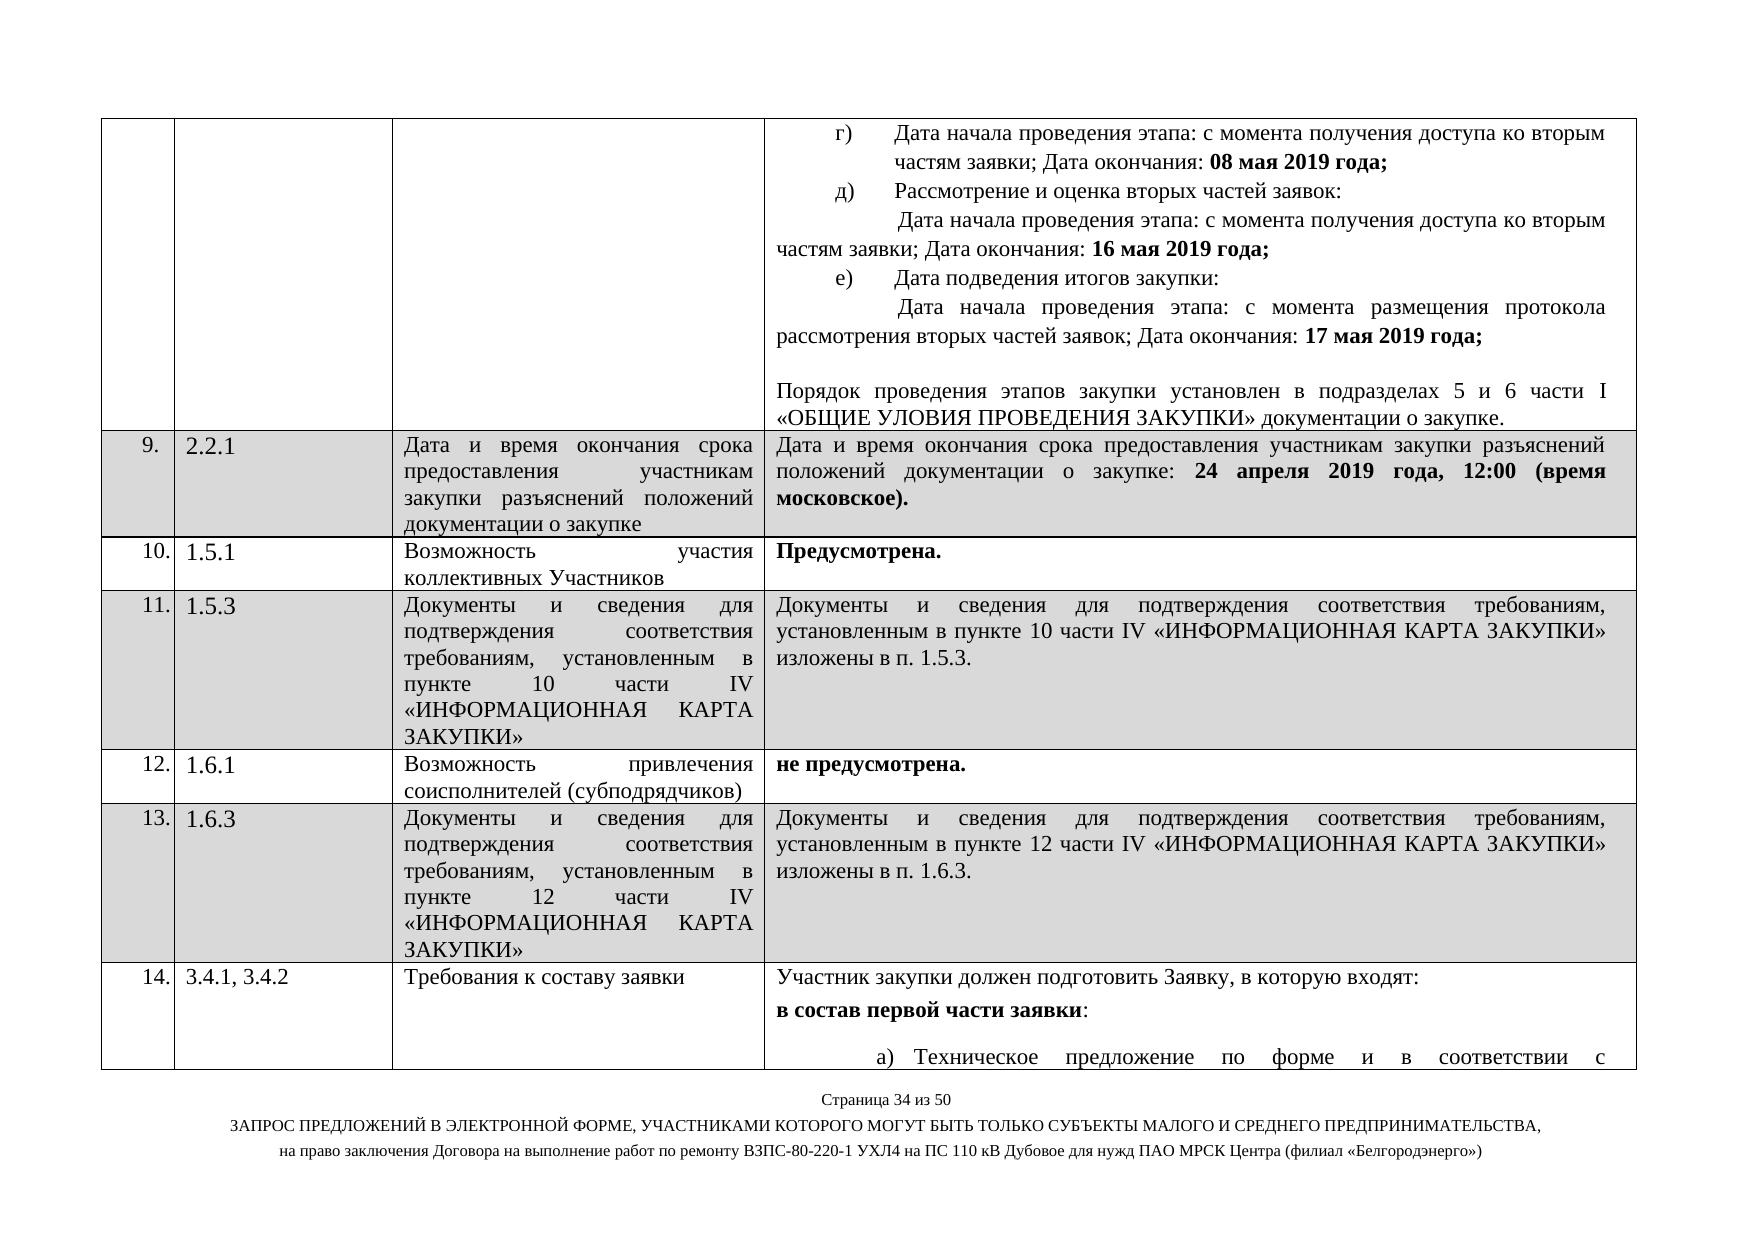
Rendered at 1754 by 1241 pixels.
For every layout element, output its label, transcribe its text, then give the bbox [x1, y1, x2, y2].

table_cell Документы и сведения для подтверждения соответствия требованиям, установленным в пункте 10 части IV «ИНФОРМАЦИОННАЯ КАРТА ЗАКУПКИ» [393, 591, 764, 749]
table_cell не предусмотрена. [765, 750, 1636, 803]
table_cell Документы и сведения для подтверждения соответствия требованиям, установленным в пункте 12 части IV «ИНФОРМАЦИОННАЯ КАРТА ЗАКУПКИ» изложены в п. 1.6.3. [765, 804, 1636, 962]
table_cell Дата и время окончания срока предоставления участникам закупки разъяснений положений документации о закупке [393, 431, 764, 536]
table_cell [393, 119, 764, 430]
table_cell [765, 119, 1636, 430]
table_cell Предусмотрена. [765, 538, 1636, 590]
table_cell 1.6.1 [175, 750, 392, 803]
table_cell [102, 431, 174, 536]
table_cell Документы и сведения для подтверждения соответствия требованиям, установленным в пункте 10 части IV «ИНФОРМАЦИОННАЯ КАРТА ЗАКУПКИ» изложены в п. 1.5.3. [765, 591, 1636, 749]
table_cell Документы и сведения для подтверждения соответствия требованиям, установленным в пункте 12 части IV «ИНФОРМАЦИОННАЯ КАРТА ЗАКУПКИ» [393, 804, 764, 962]
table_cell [765, 963, 1636, 1069]
table_cell 3.4.1, 3.4.2 [175, 963, 392, 1069]
table_cell Возможность участия коллективных Участников [393, 538, 764, 590]
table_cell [175, 119, 392, 430]
table_cell 1.6.3 [175, 804, 392, 962]
table_cell Дата и время окончания срока предоставления участникам закупки разъяснений положений документации о закупке: 24 апреля 2019 года, 12:00 (время московское). [765, 431, 1636, 536]
table_cell 2.2.1 [175, 431, 392, 536]
table_cell [102, 119, 174, 430]
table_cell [393, 963, 764, 1069]
table_cell 1.5.3 [175, 591, 392, 749]
table_cell [102, 750, 174, 803]
table_cell [102, 591, 174, 749]
table_cell [102, 963, 174, 1069]
table_cell 1.5.1 [175, 538, 392, 590]
table_cell Возможность привлечения соисполнителей (субподрядчиков) [393, 750, 764, 803]
table_cell [102, 538, 174, 590]
table_cell [102, 804, 174, 962]
